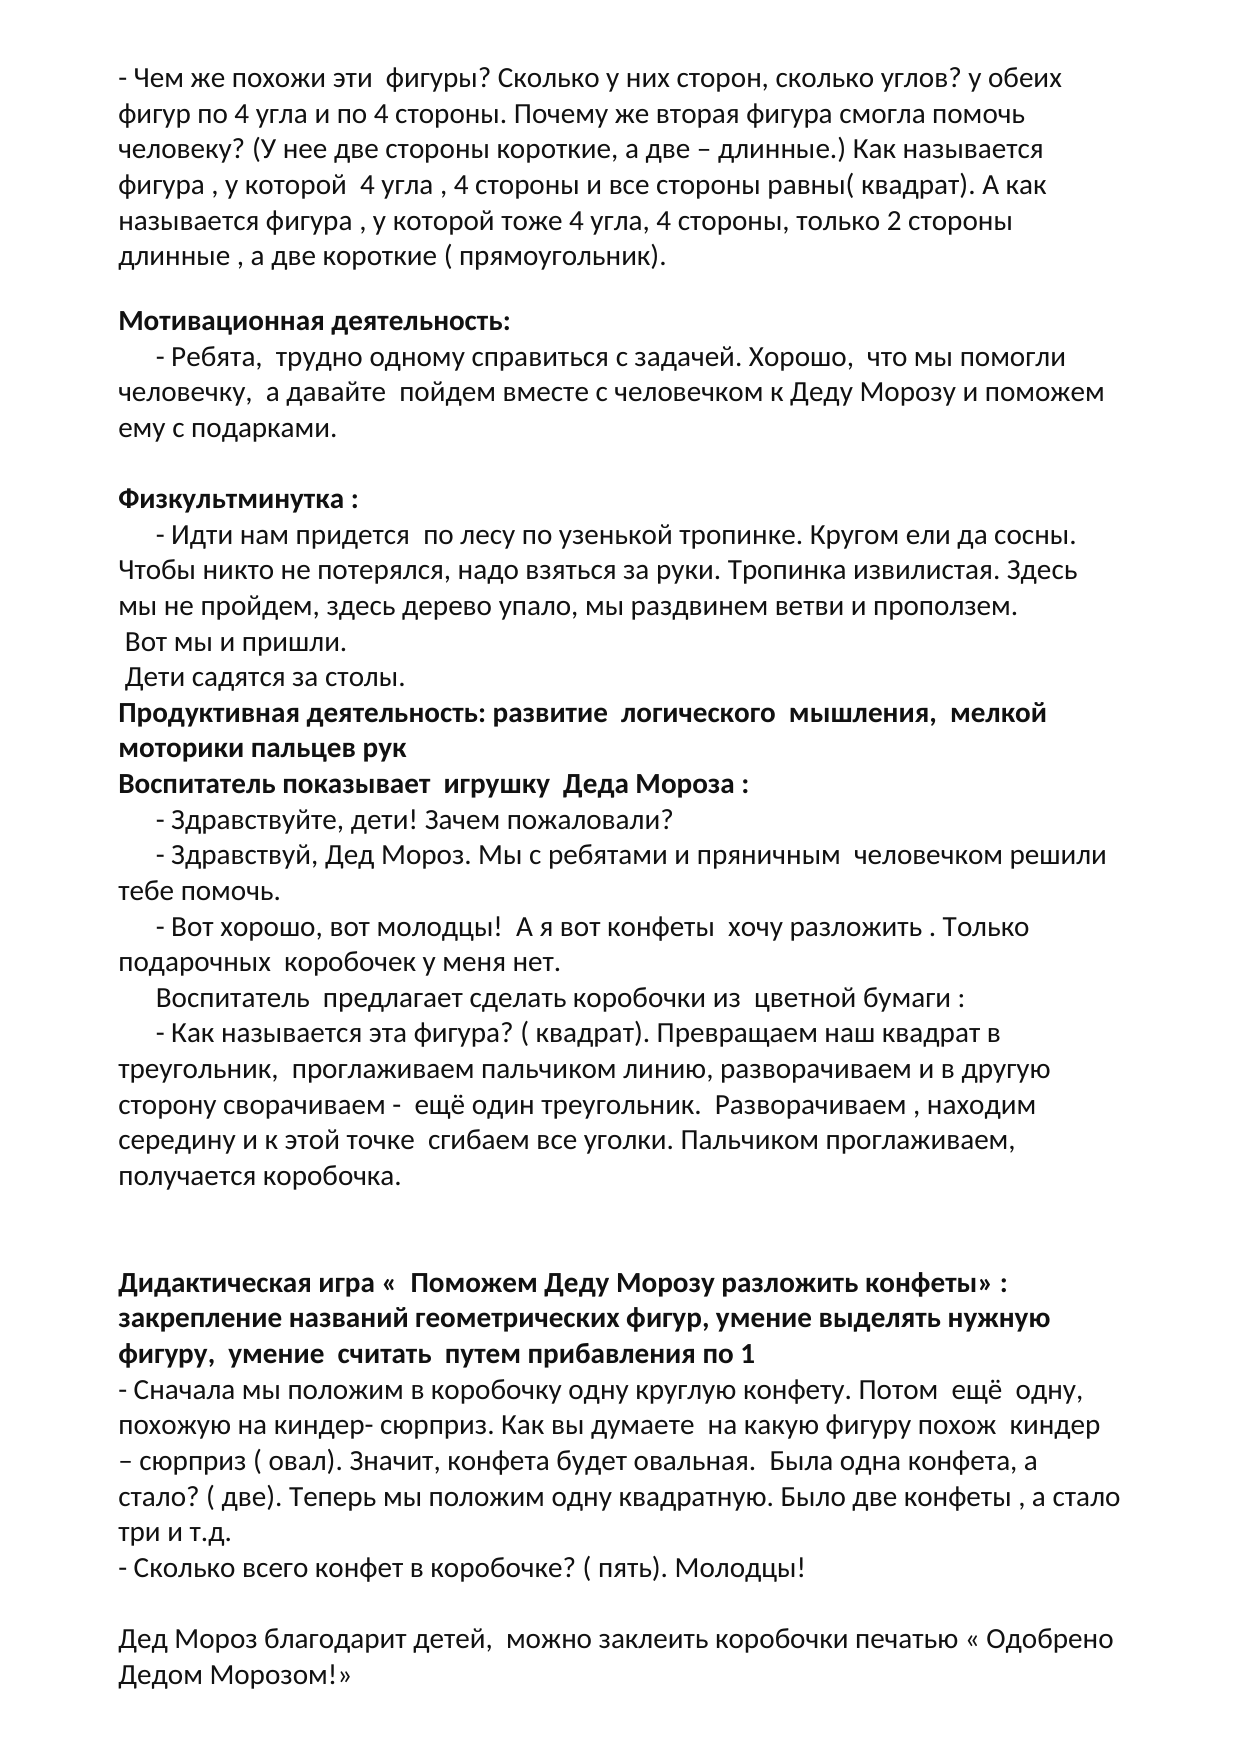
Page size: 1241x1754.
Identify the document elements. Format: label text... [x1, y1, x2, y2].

text - Здравствуй, Дед Мороз. Мы с ребятами и пряничным человечком решили тебе помочь. [118, 836, 1122, 908]
text - Чем же похожи эти фигуры? Сколько у них сторон, сколько углов? у обеих фигур по 4 угла и по 4 стороны. Почему же вторая фигура смогла помочь человеку? (У нее две стороны короткие, а две – длинные.) Как называется фигура , у которой 4 угла , 4 стороны и все стороны равны( квадрат). А как называется фигура , у которой тоже 4 угла, 4 стороны, только 2 стороны длинные , а две короткие ( прямоугольник). [118, 59, 1122, 273]
text Мотивационная деятельность: [118, 302, 1122, 338]
text Воспитатель показывает игрушку Деда Мороза : [118, 765, 1122, 801]
text Дидактическая игра « Поможем Деду Морозу разложить конфеты» : закрепление названий геометрических фигур, умение выделять нужную фигуру, умение считать путем прибавления по 1 [118, 1264, 1122, 1371]
text Дед Мороз благодарит детей, можно заклеить коробочки печатью « Одобрено Дедом Морозом!» [118, 1620, 1122, 1691]
text - Здравствуйте, дети! Зачем пожаловали? [118, 801, 1122, 836]
text - Идти нам придется по лесу по узенькой тропинке. Кругом ели да сосны. Чтобы никто не потерялся, надо взяться за руки. Тропинка извилистая. Здесь мы не пройдем, здесь дерево упало, мы раздвинем ветви и проползем. [118, 516, 1122, 623]
text Вот мы и пришли. [118, 623, 1122, 658]
text Физкультминутка : [118, 480, 1122, 516]
text Воспитатель предлагает сделать коробочки из цветной бумаги : [118, 979, 1122, 1014]
text - Ребята, трудно одному справиться с задачей. Хорошо, что мы помогли человечку, а давайте пойдем вместе с человечком к Деду Морозу и поможем ему с подарками. [118, 338, 1122, 444]
text - Вот хорошо, вот молодцы! А я вот конфеты хочу разложить . Только подарочных коробочек у меня нет. [118, 908, 1122, 979]
text - Как называется эта фигура? ( квадрат). Превращаем наш квадрат в треугольник, проглаживаем пальчиком линию, разворачиваем и в другую сторону сворачиваем - ещё один треугольник. Разворачиваем , находим середину и к этой точке сгибаем все уголки. Пальчиком проглаживаем, получается коробочка. [118, 1014, 1122, 1193]
text - Сначала мы положим в коробочку одну круглую конфету. Потом ещё одну, похожую на киндер- сюрприз. Как вы думаете на какую фигуру похож киндер – сюрприз ( овал). Значит, конфета будет овальная. Была одна конфета, а стало? ( две). Теперь мы положим одну квадратную. Было две конфеты , а стало три и т.д. [118, 1371, 1122, 1549]
text Дети садятся за столы. [118, 658, 1122, 694]
text - Сколько всего конфет в коробочке? ( пять). Молодцы! [118, 1549, 1122, 1584]
text Продуктивная деятельность: развитие логического мышления, мелкой моторики пальцев рук [118, 694, 1122, 765]
